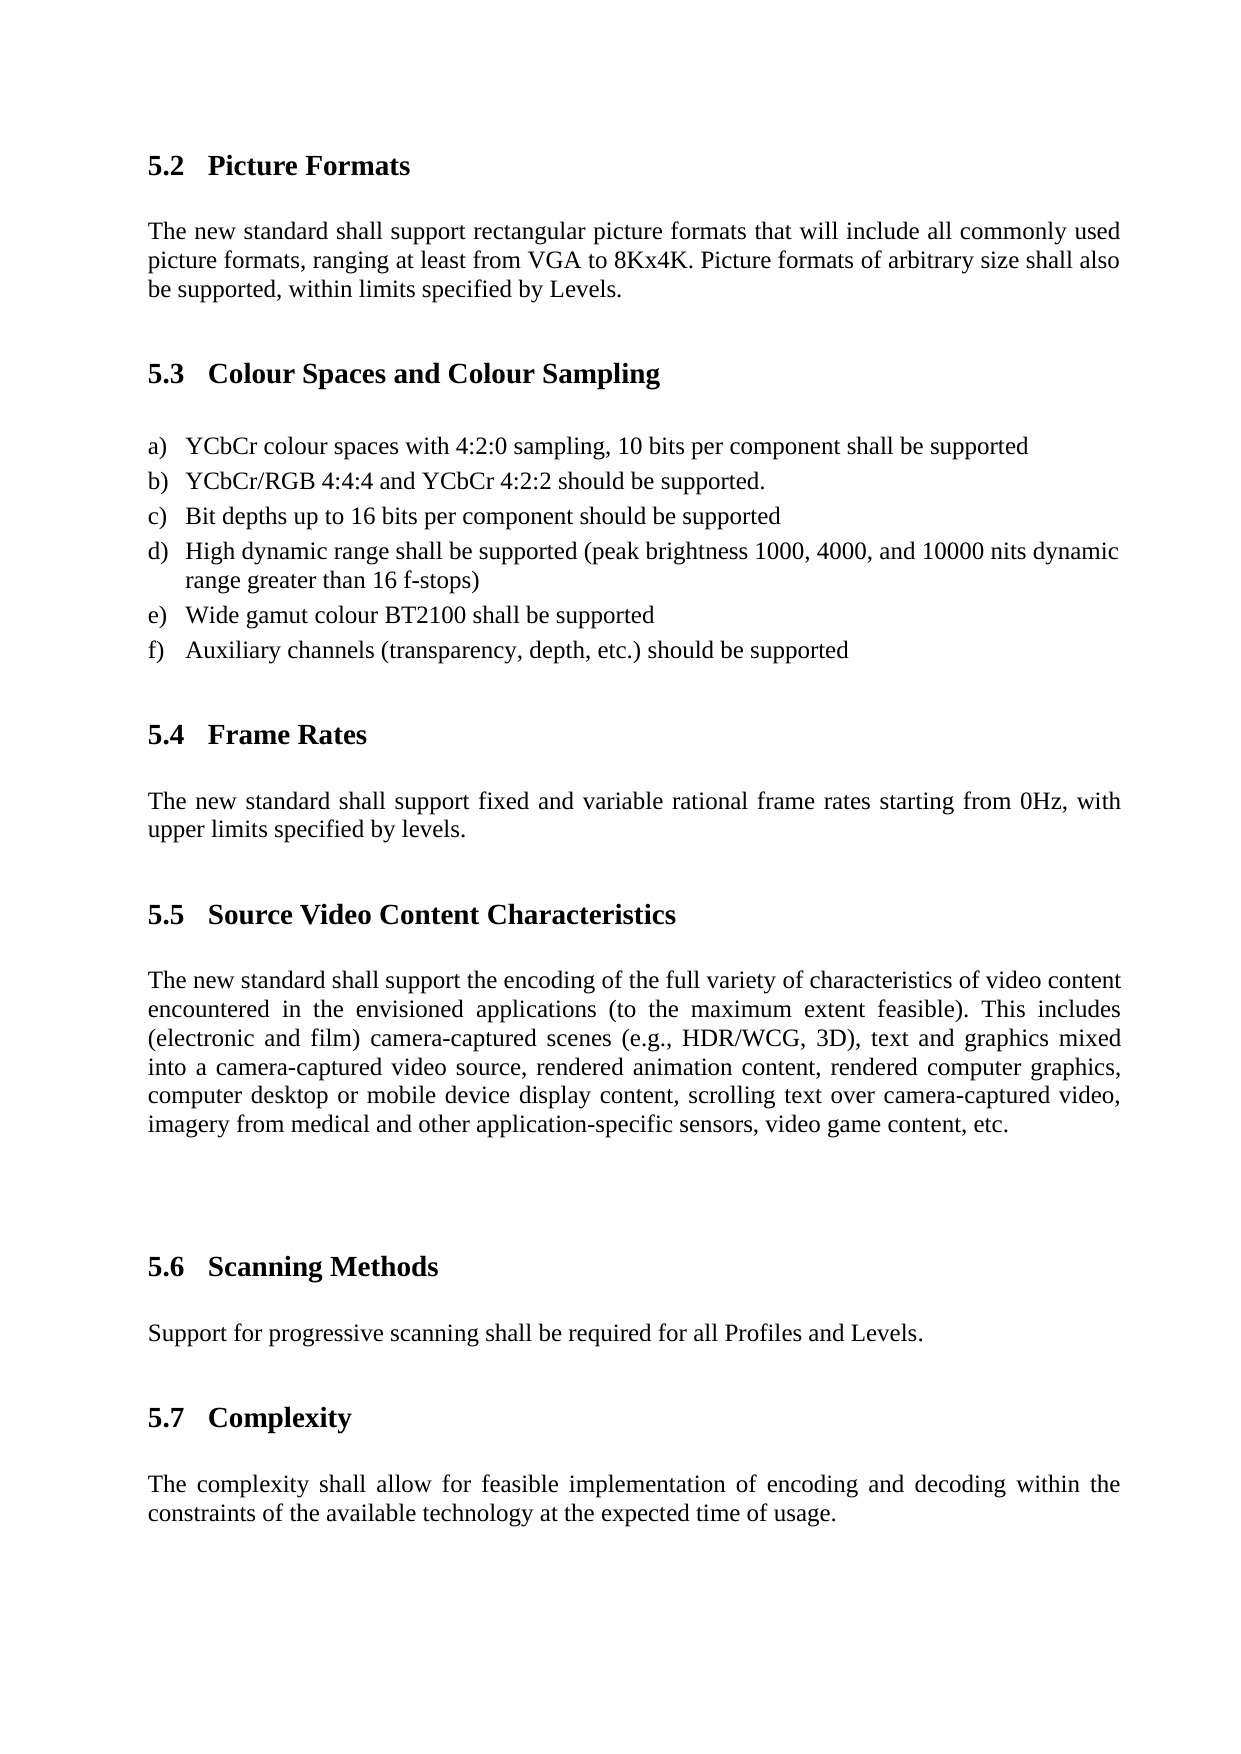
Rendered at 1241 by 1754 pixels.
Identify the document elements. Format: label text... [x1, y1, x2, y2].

text The new standard shall support rectangular picture formats that will include all commonly used picture formats, ranging at least from VGA to 8Kx4K. Picture formats of arbitrary size shall also be supported, within limits specified by Levels. [148, 216, 1122, 302]
list High dynamic range shall be supported (peak brightness 1000, 4000, and 10000 nits dynamic range greater than 16 f-stops) [148, 536, 1122, 593]
text The complexity shall allow for feasible implementation of encoding and decoding within the constraints of the available technology at the expected time of usage. [148, 1469, 1122, 1526]
list Picture Formats [148, 148, 1122, 181]
list Scanning Methods [148, 1249, 1122, 1283]
text The new standard shall support fixed and variable rational frame rates starting from 0Hz, with upper limits specified by levels. [148, 786, 1122, 843]
list YCbCr/RGB 4:4:4 and YCbCr 4:2:2 should be supported. [148, 466, 1122, 495]
list Source Video Content Characteristics [148, 897, 1122, 931]
list Auxiliary channels (transparency, depth, etc.) should be supported [148, 635, 1122, 663]
list YCbCr colour spaces with 4:2:0 sampling, 10 bits per component shall be supported [148, 431, 1122, 460]
list Bit depths up to 16 bits per component should be supported [148, 501, 1122, 530]
text The new standard shall support the encoding of the full variety of characteristics of video content encountered in the envisioned applications (to the maximum extent feasible). This includes (electronic and film) camera-captured scenes (e.g., HDR/WCG, 3D), text and graphics mixed into a camera-captured video source, rendered animation content, rendered computer graphics, computer desktop or mobile device display content, scrolling text over camera-captured video, imagery from medical and other application-specific sensors, video game content, etc. [148, 966, 1122, 1138]
list Wide gamut colour BT2100 shall be supported [148, 600, 1122, 628]
list Colour Spaces and Colour Sampling [148, 356, 1122, 390]
text Support for progressive scanning shall be required for all Profiles and Levels. [148, 1318, 1122, 1347]
list Complexity [148, 1400, 1122, 1434]
list Frame Rates [148, 717, 1122, 751]
